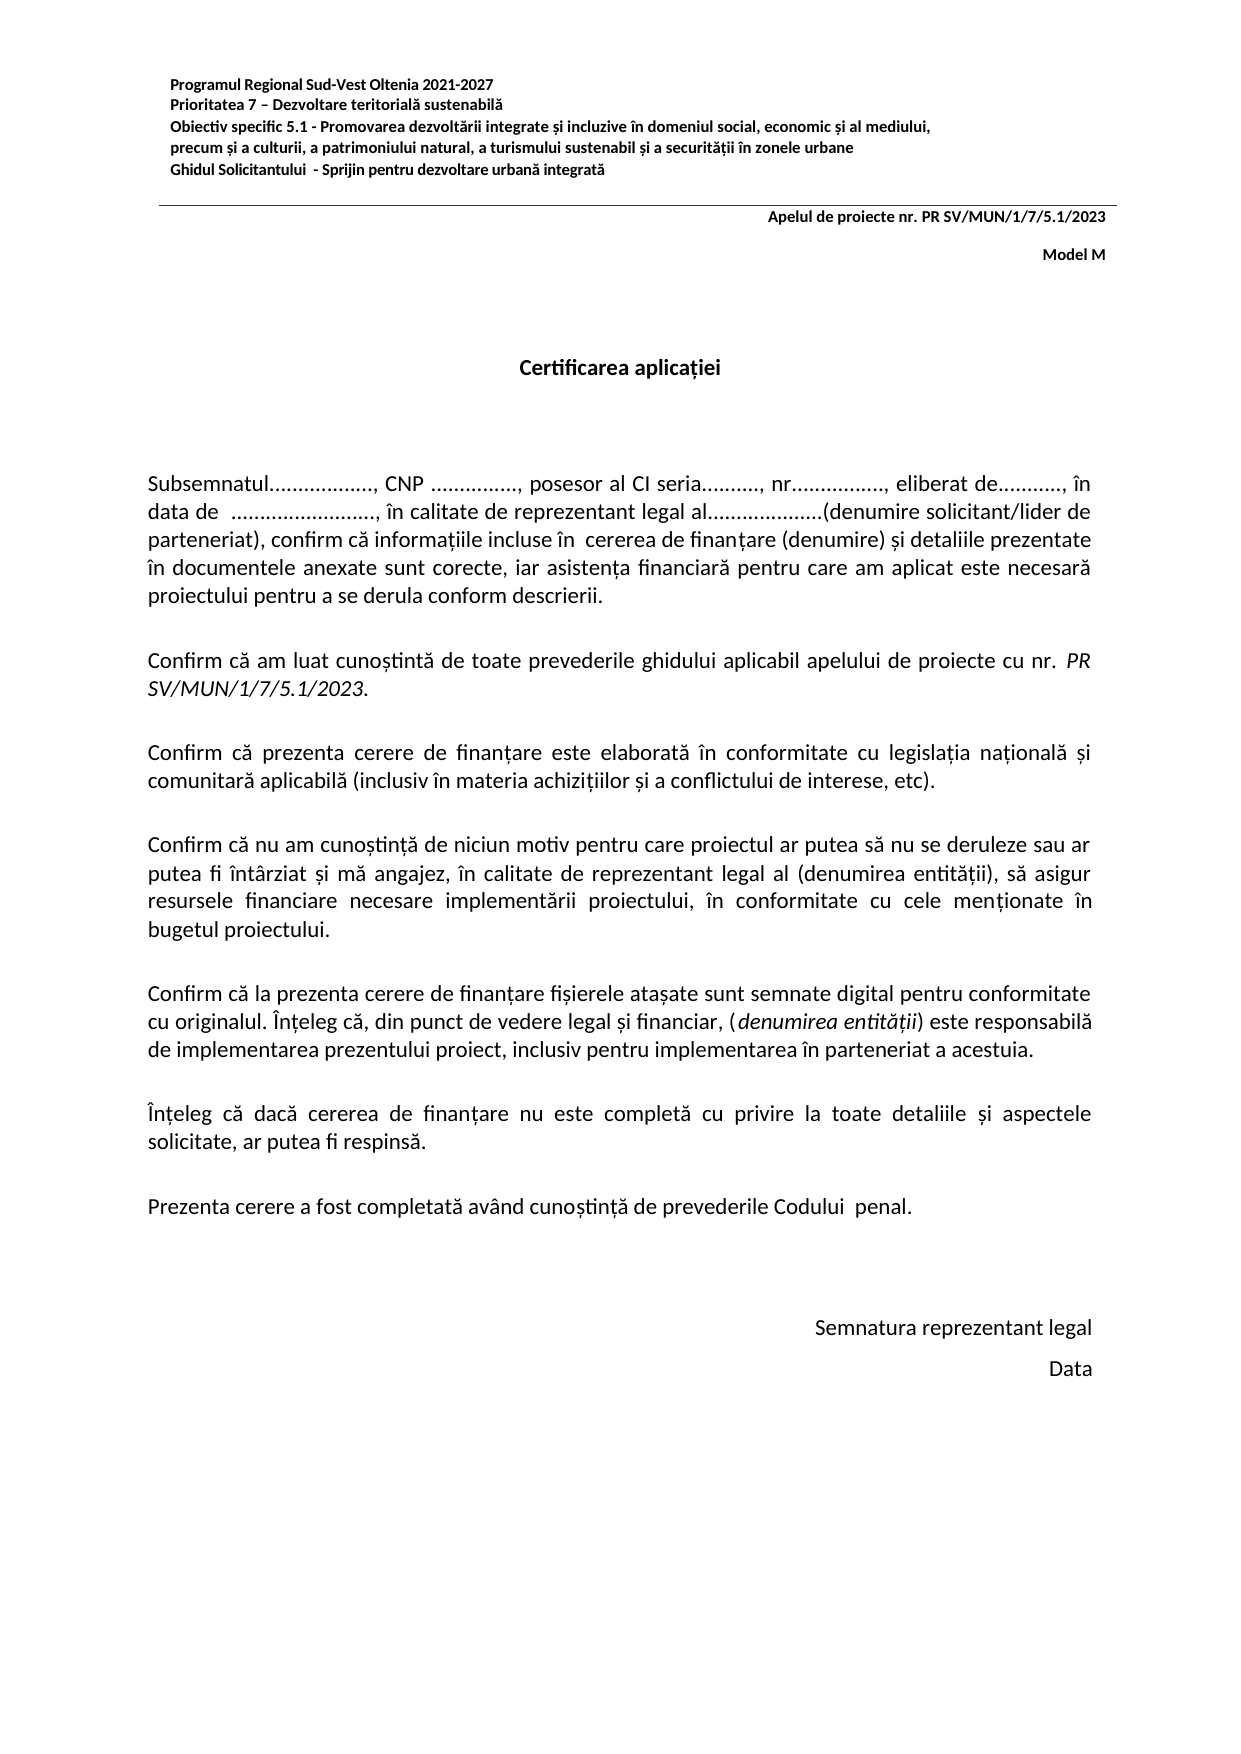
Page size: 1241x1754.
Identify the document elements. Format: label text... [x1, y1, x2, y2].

text Confirm că nu am cunoştinţă de niciun motiv pentru care proiectul ar putea să nu se deruleze sau ar putea fi întârziat și mă angajez, în calitate de reprezentant legal al (denumirea entităţii), să asigur resursele financiare necesare implementării proiectului, în conformitate cu cele menționate în bugetul proiectului. [148, 831, 1093, 943]
text Semnatura reprezentant legal [148, 1313, 1093, 1341]
text Data [148, 1354, 1093, 1382]
text Confirm că am luat cunoștintă de toate prevederile ghidului aplicabil apelului de proiecte cu nr. PR SV/MUN/1/7/5.1/2023. [148, 646, 1093, 702]
text Certificarea aplicaţiei [148, 353, 1093, 381]
text Prezenta cerere a fost completată având cunoștință de prevederile Codului penal. [148, 1192, 1093, 1220]
text Înțeleg că dacă cererea de finanțare nu este completă cu privire la toate detaliile și aspectele solicitate, ar putea fi respinsă. [148, 1099, 1093, 1156]
text Confirm că la prezenta cerere de finanţare fişierele ataşate sunt semnate digital pentru conformitate cu originalul. Înţeleg că, din punct de vedere legal şi financiar, (denumirea entității) este responsabilă de implementarea prezentului proiect, inclusiv pentru implementarea în parteneriat a acestuia. [148, 979, 1093, 1063]
text Subsemnatul.................., CNP ..............., posesor al CI seria.........., nr................, eliberat de..........., în data de ........................., în calitate de reprezentant legal al....................(denumire solicitant/lider de parteneriat), confirm că informaţiile incluse în cererea de finanțare (denumire) şi detaliile prezentate în documentele anexate sunt corecte, iar asistenţa financiară pentru care am aplicat este necesară proiectului pentru a se derula conform descrierii. [148, 469, 1093, 609]
text Confirm că prezenta cerere de finanțare este elaborată în conformitate cu legislaţia naţională şi comunitară aplicabilă (inclusiv în materia achizițiilor și a conflictului de interese, etc). [148, 738, 1093, 794]
